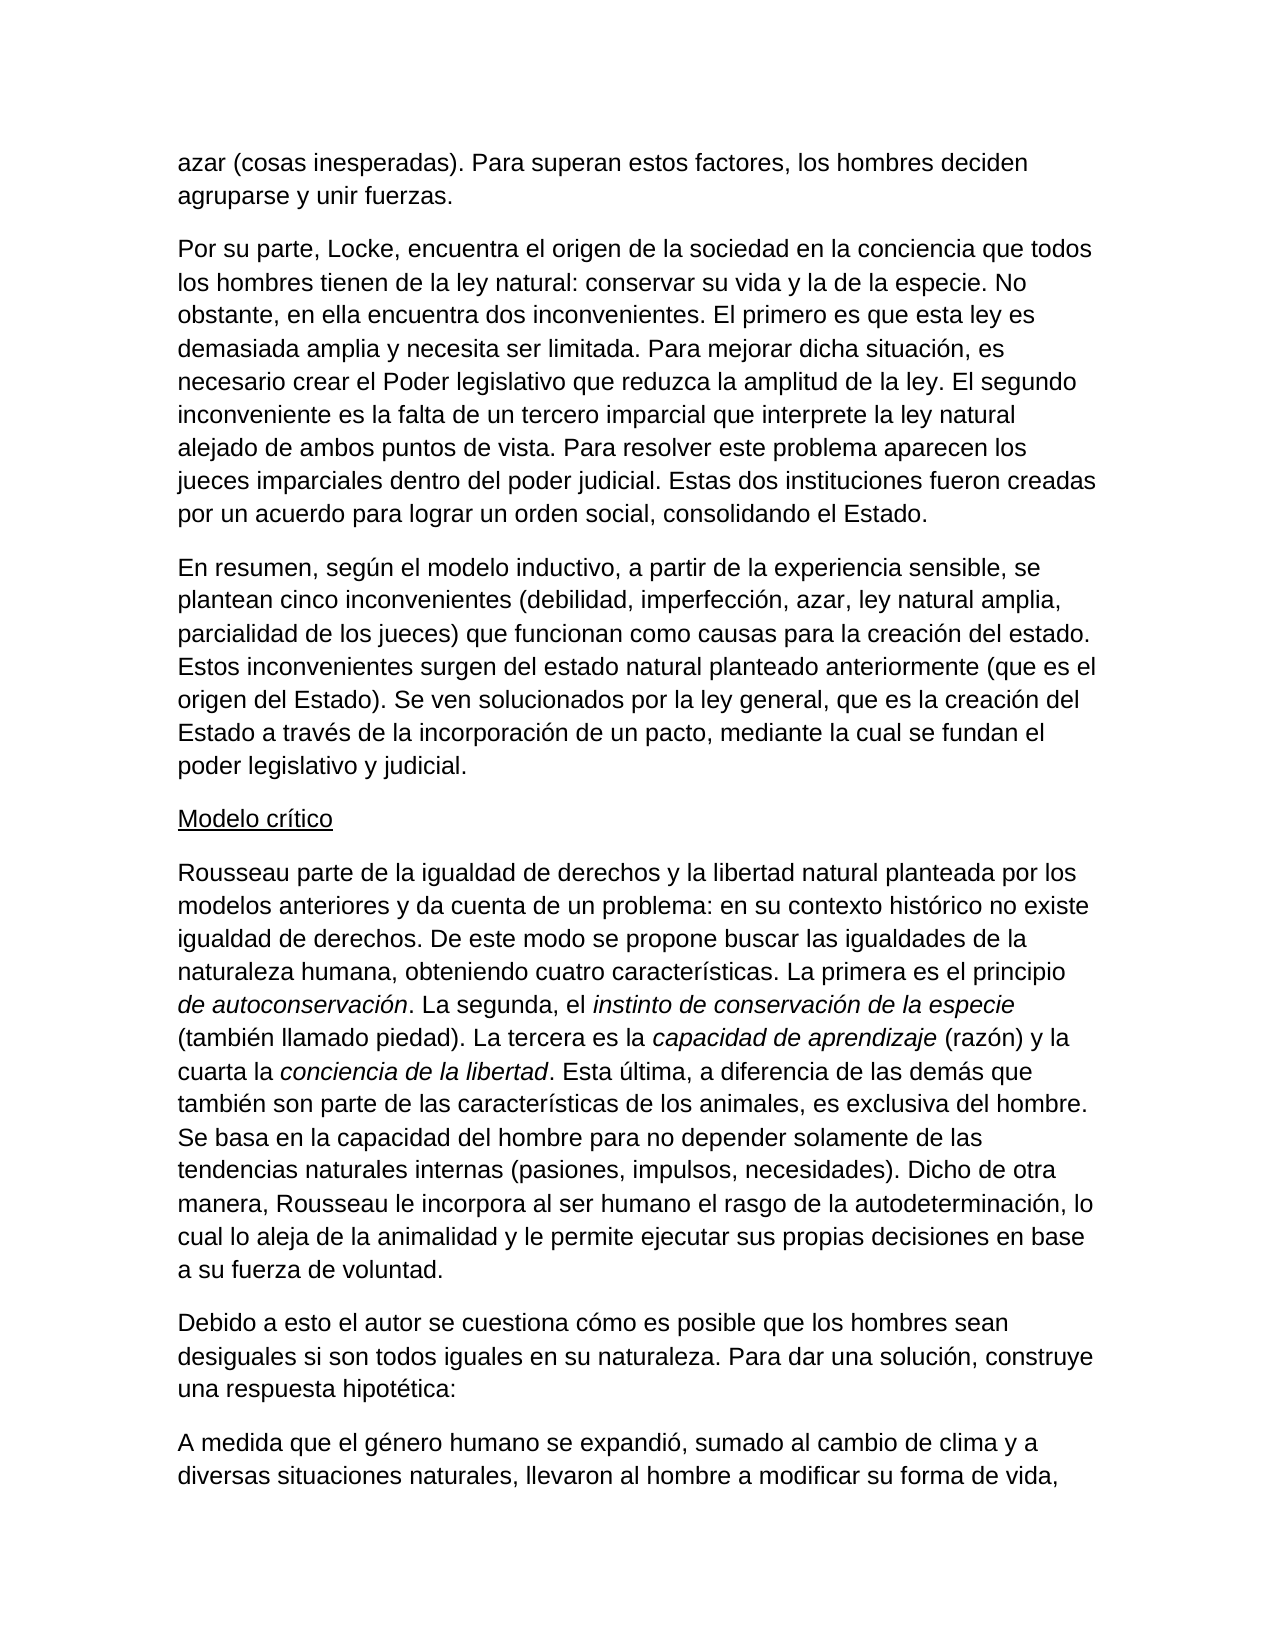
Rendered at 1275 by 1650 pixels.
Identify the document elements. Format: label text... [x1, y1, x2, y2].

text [177, 148, 1098, 209]
text Debido a esto el autor se cuestiona cómo es posible que los hombres sean desiguales si son todos iguales en su naturaleza. Para dar una solución, construye una respuesta hipotética: [177, 1308, 1098, 1403]
text En resumen, según el modelo inductivo, a partir de la experiencia sensible, se plantean cinco inconvenientes (debilidad, imperfección, azar, ley natural amplia, parcialidad de los jueces) que funcionan como causas para la creación del estado. Estos inconvenientes surgen del estado natural planteado anteriormente (que es el origen del Estado). Se ven solucionados por la ley general, que es la creación del Estado a través de la incorporación de un pacto, mediante la cual se fundan el poder legislativo y judicial. [177, 552, 1098, 779]
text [177, 1428, 1098, 1490]
text Rousseau parte de la igualdad de derechos y la libertad natural planteada por los modelos anteriores y da cuenta de un problema: en su contexto histórico no existe igualdad de derechos. De este modo se propone buscar las igualdades de la naturaleza humana, obteniendo cuatro características. La primera es el principio de autoconservación. La segunda, el instinto de conservación de la especie (también llamado piedad). La tercera es la capacidad de aprendizaje (razón) y la cuarta la conciencia de la libertad. Esta última, a diferencia de las demás que también son parte de las características de los animales, es exclusiva del hombre. Se basa en la capacidad del hombre para no depender solamente de las tendencias naturales internas (pasiones, impulsos, necesidades). Dicho de otra manera, Rousseau le incorpora al ser humano el rasgo de la autodeterminación, lo cual lo aleja de la animalidad y le permite ejecutar sus propias decisiones en base a su fuerza de voluntad. [177, 858, 1098, 1283]
text Modelo crítico [177, 804, 1098, 833]
text Por su parte, Locke, encuentra el origen de la sociedad en la conciencia que todos los hombres tienen de la ley natural: conservar su vida y la de la especie. No obstante, en ella encuentra dos inconvenientes. El primero es que esta ley es demasiada amplia y necesita ser limitada. Para mejorar dicha situación, es necesario crear el Poder legislativo que reduzca la amplitud de la ley. El segundo inconveniente es la falta de un tercero imparcial que interprete la ley natural alejado de ambos puntos de vista. Para resolver este problema aparecen los jueces imparciales dentro del poder judicial. Estas dos instituciones fueron creadas por un acuerdo para lograr un orden social, consolidando el Estado. [177, 234, 1098, 527]
